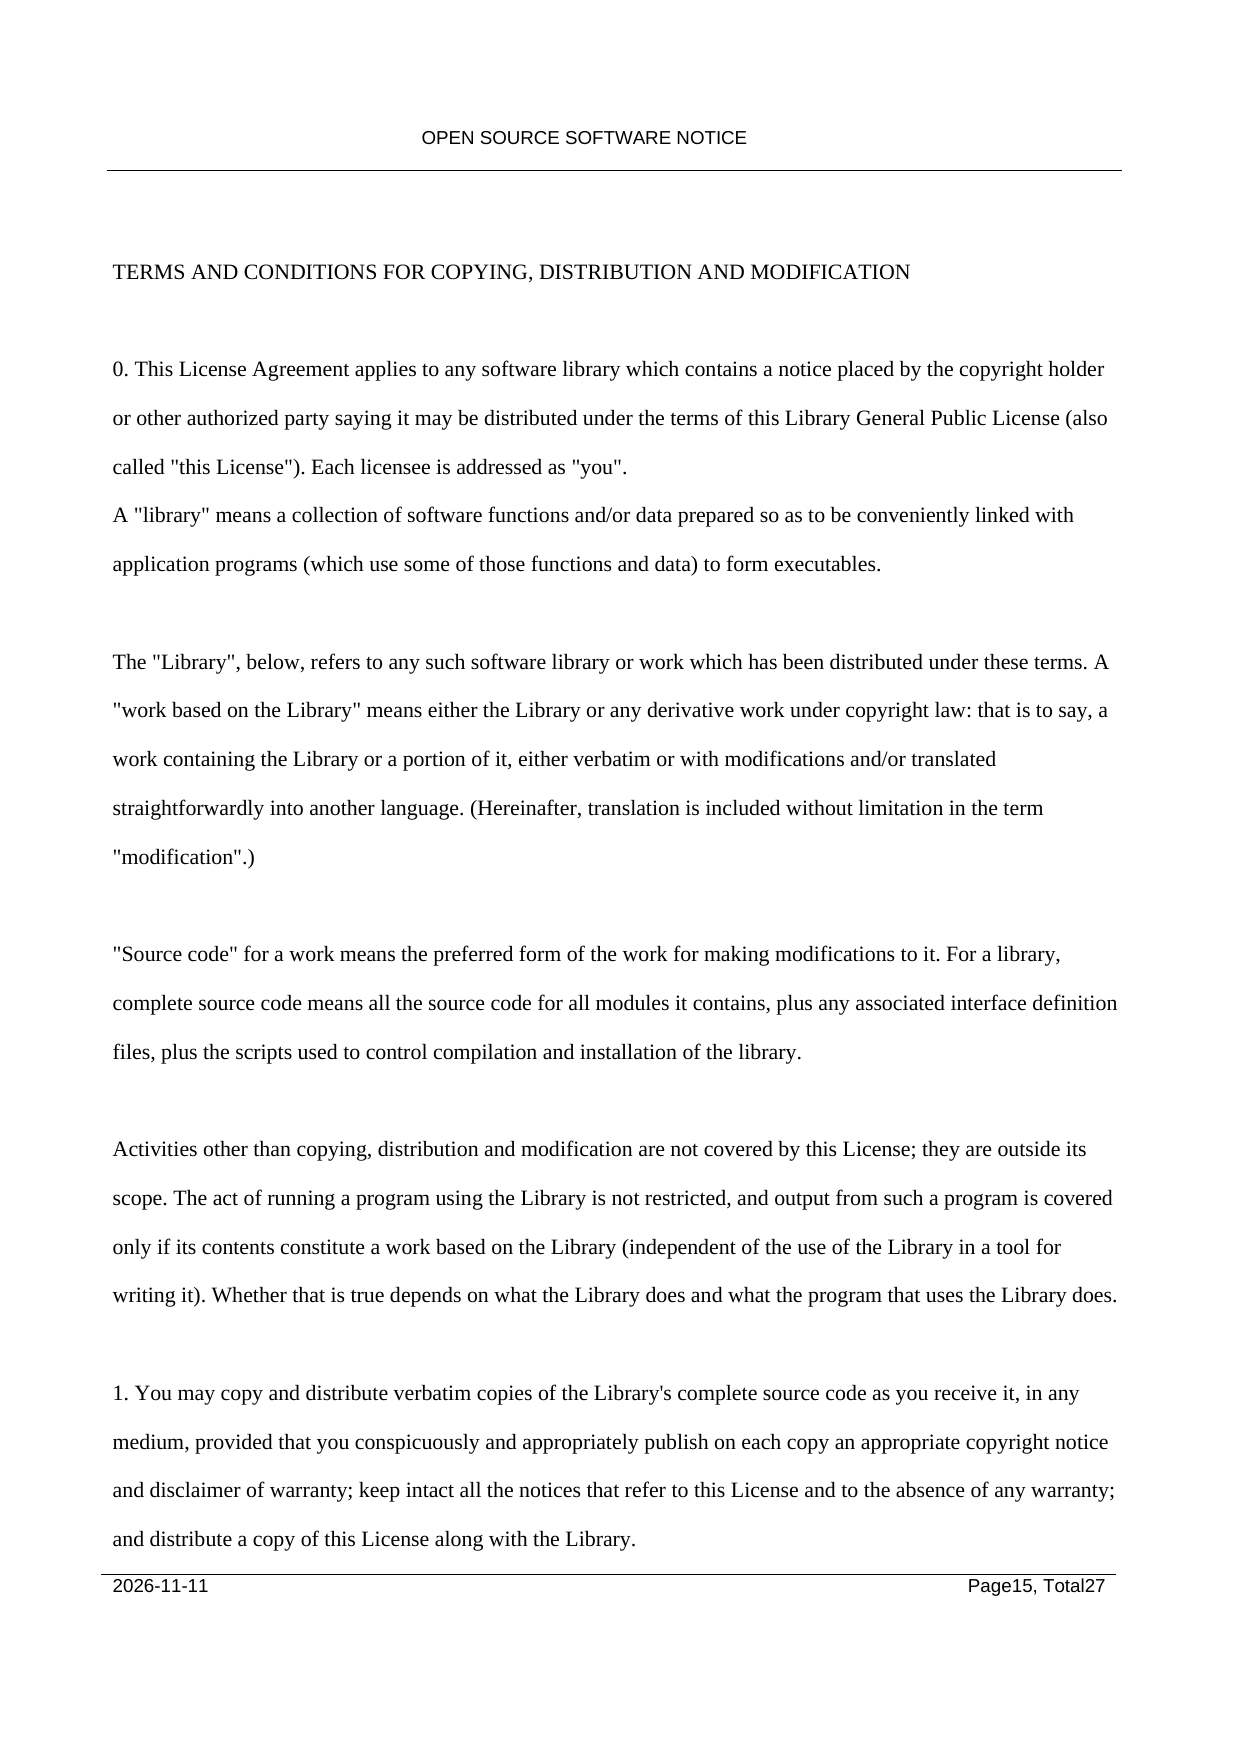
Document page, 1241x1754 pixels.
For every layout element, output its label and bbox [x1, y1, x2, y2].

text [112, 206, 1128, 1555]
